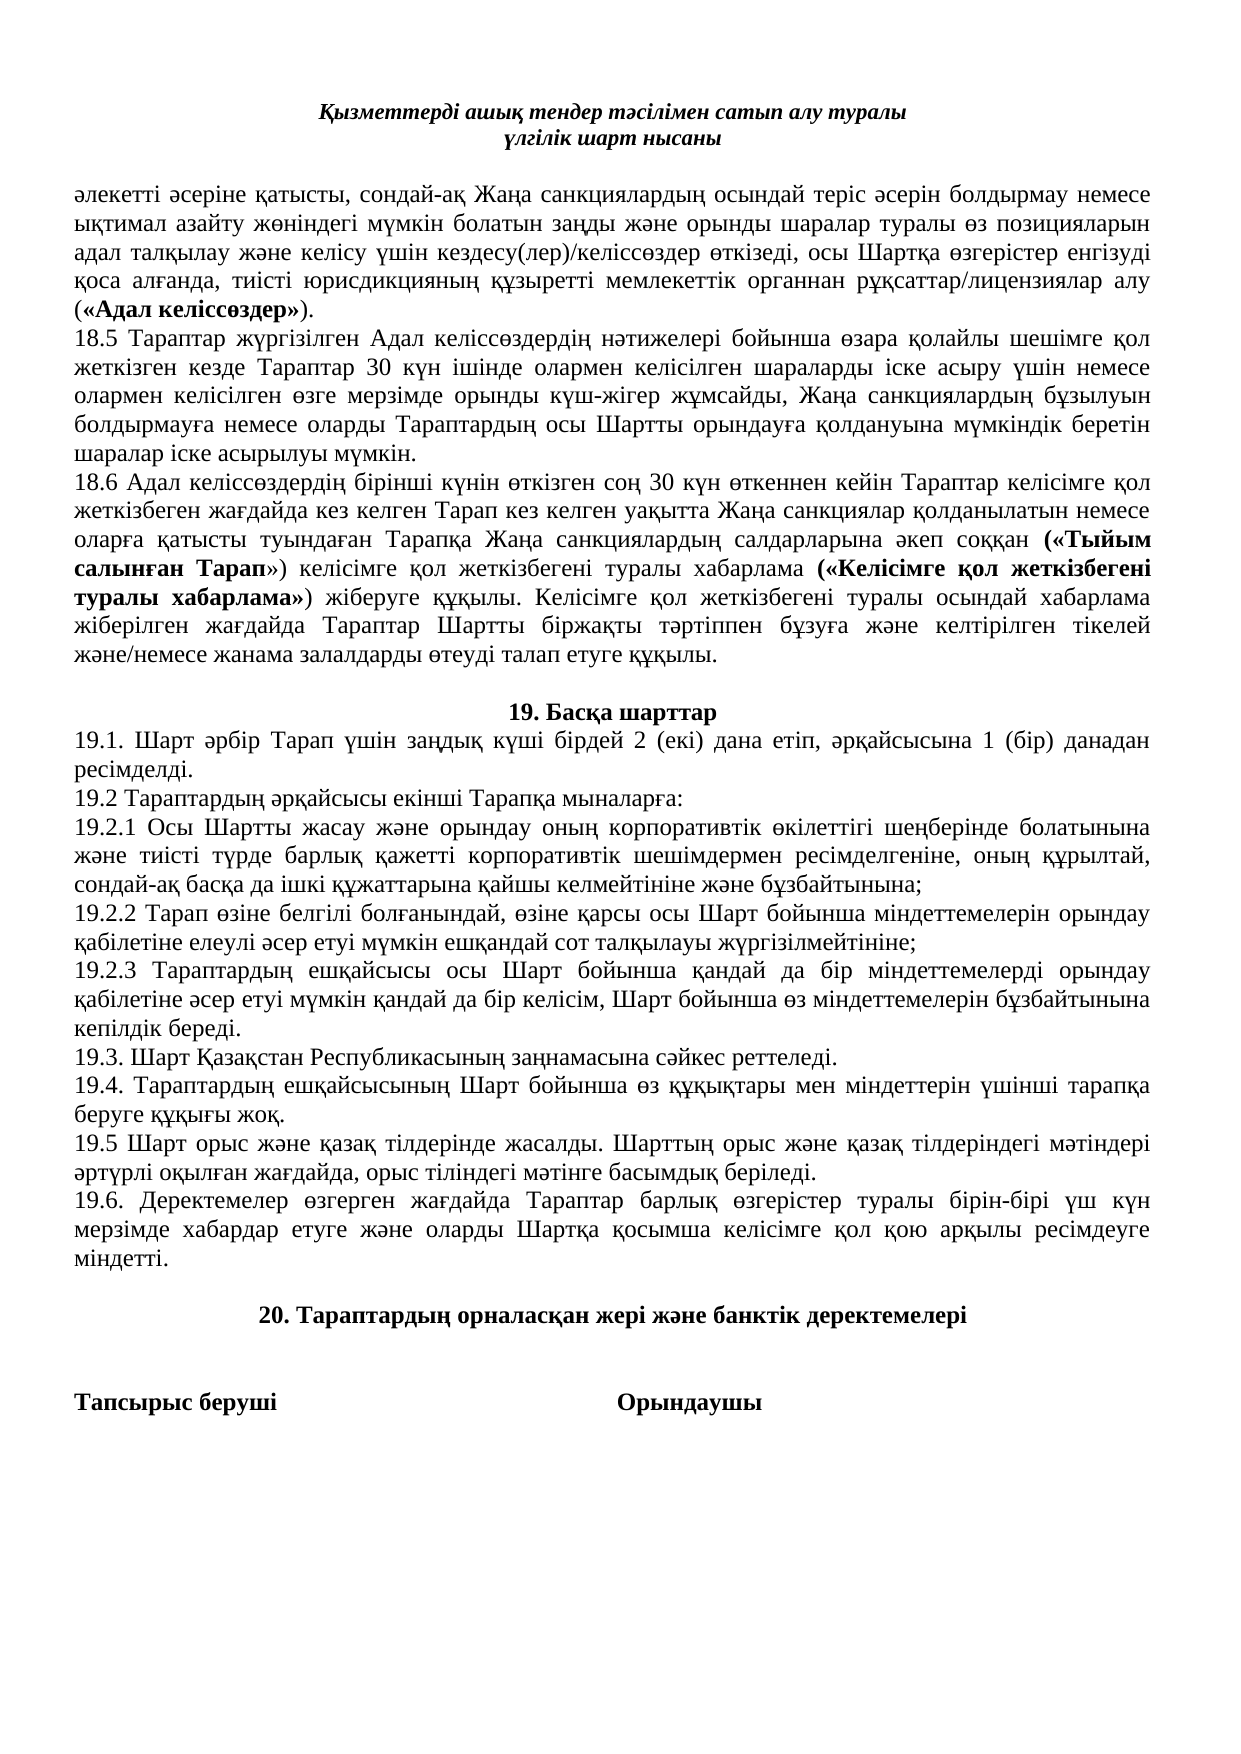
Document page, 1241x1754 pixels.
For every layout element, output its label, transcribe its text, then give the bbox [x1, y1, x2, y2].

table_header Орындаушы [605, 1387, 1148, 1473]
text 19.1. Шарт әрбір Тарап үшін заңдық күші бірдей 2 (екі) дана етіп, әрқайсысына 1 (бір) данадан ресімделді. [74, 726, 1152, 783]
text 19.4. Тараптардың ешқайсысының Шарт бойынша өз құқықтары мен міндеттерін үшінші тарапқа беруге құқығы жоқ. [74, 1071, 1152, 1128]
table_header Тапсырыс беруші [63, 1387, 605, 1473]
text 19.3. Шарт Қазақстан Республикасының заңнамасына сәйкес реттеледі. [74, 1042, 1152, 1071]
text 19.2 Тараптардың әрқайсысы екінші Тарапқа мыналарға: [74, 783, 1152, 812]
text 20. Тараптардың орналасқан жері және банктік деректемелері [74, 1301, 1152, 1329]
text 19.2.1 Осы Шартты жасау және орындау оның корпоративтік өкілеттігі шеңберінде болатынына және тиісті түрде барлық қажетті корпоративтік шешімдермен ресімделгеніне, оның құрылтай, сондай-ақ басқа да ішкі құжаттарына қайшы келмейтініне және бұзбайтынына; [74, 812, 1152, 898]
text 19. Басқа шарттар [74, 697, 1152, 726]
list 18.6 Адал келіссөздердің бірінші күнін өткізген соң 30 күн өткеннен кейін Тараптар келісімге қол жеткізбеген жағдайда кез келген Тарап кез келген уақытта Жаңа санкциялар қолданылатын немесе оларға қатысты туындаған Тарапқа Жаңа санкциялардың салдарларына әкеп соққан («Тыйым салынған Тарап») келісімге қол жеткізбегені туралы хабарлама («Келісімге қол жеткізбегені туралы хабарлама») жіберуге құқылы. Келісімге қол жеткізбегені туралы осындай хабарлама жіберілген жағдайда Тараптар Шартты біржақты тәртіппен бұзуға және келтірілген тікелей және/немесе жанама залалдарды өтеуді талап етуге құқылы. [74, 467, 1152, 668]
list 18.5 Тараптар жүргізілген Адал келіссөздердің нәтижелері бойынша өзара қолайлы шешімге қол жеткізген кезде Тараптар 30 күн ішінде олармен келісілген шараларды іске асыру үшін немесе олармен келісілген өзге мерзімде орынды күш-жігер жұмсайды, Жаңа санкциялардың бұзылуын болдырмауға немесе оларды Тараптардың осы Шартты орындауға қолдануына мүмкіндік беретін шаралар іске асырылуы мүмкін. [74, 323, 1152, 467]
text 19.2.2 Тарап өзіне белгілі болғанындай, өзіне қарсы осы Шарт бойынша міндеттемелерін орындау қабілетіне елеулі әсер етуі мүмкін ешқандай сот талқылауы жүргізілмейтініне; [74, 898, 1152, 956]
text 19.2.3 Тараптардың ешқайсысы осы Шарт бойынша қандай да бір міндеттемелерді орындау қабілетіне әсер етуі мүмкін қандай да бір келісім, Шарт бойынша өз міндеттемелерін бұзбайтынына кепілдік береді. [74, 956, 1152, 1042]
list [74, 179, 1152, 323]
text 19.6. Деректемелер өзгерген жағдайда Тараптар барлық өзгерістер туралы бірін-бірі үш күн мерзімде хабардар етуге және оларды Шартқа қосымша келісімге қол қою арқылы ресімдеуге міндетті. [74, 1186, 1152, 1272]
text 19.5 Шарт орыс және қазақ тілдерінде жасалды. Шарттың орыс және қазақ тілдеріндегі мәтіндері әртүрлі оқылған жағдайда, орыс тіліндегі мәтінге басымдық беріледі. [74, 1128, 1152, 1186]
